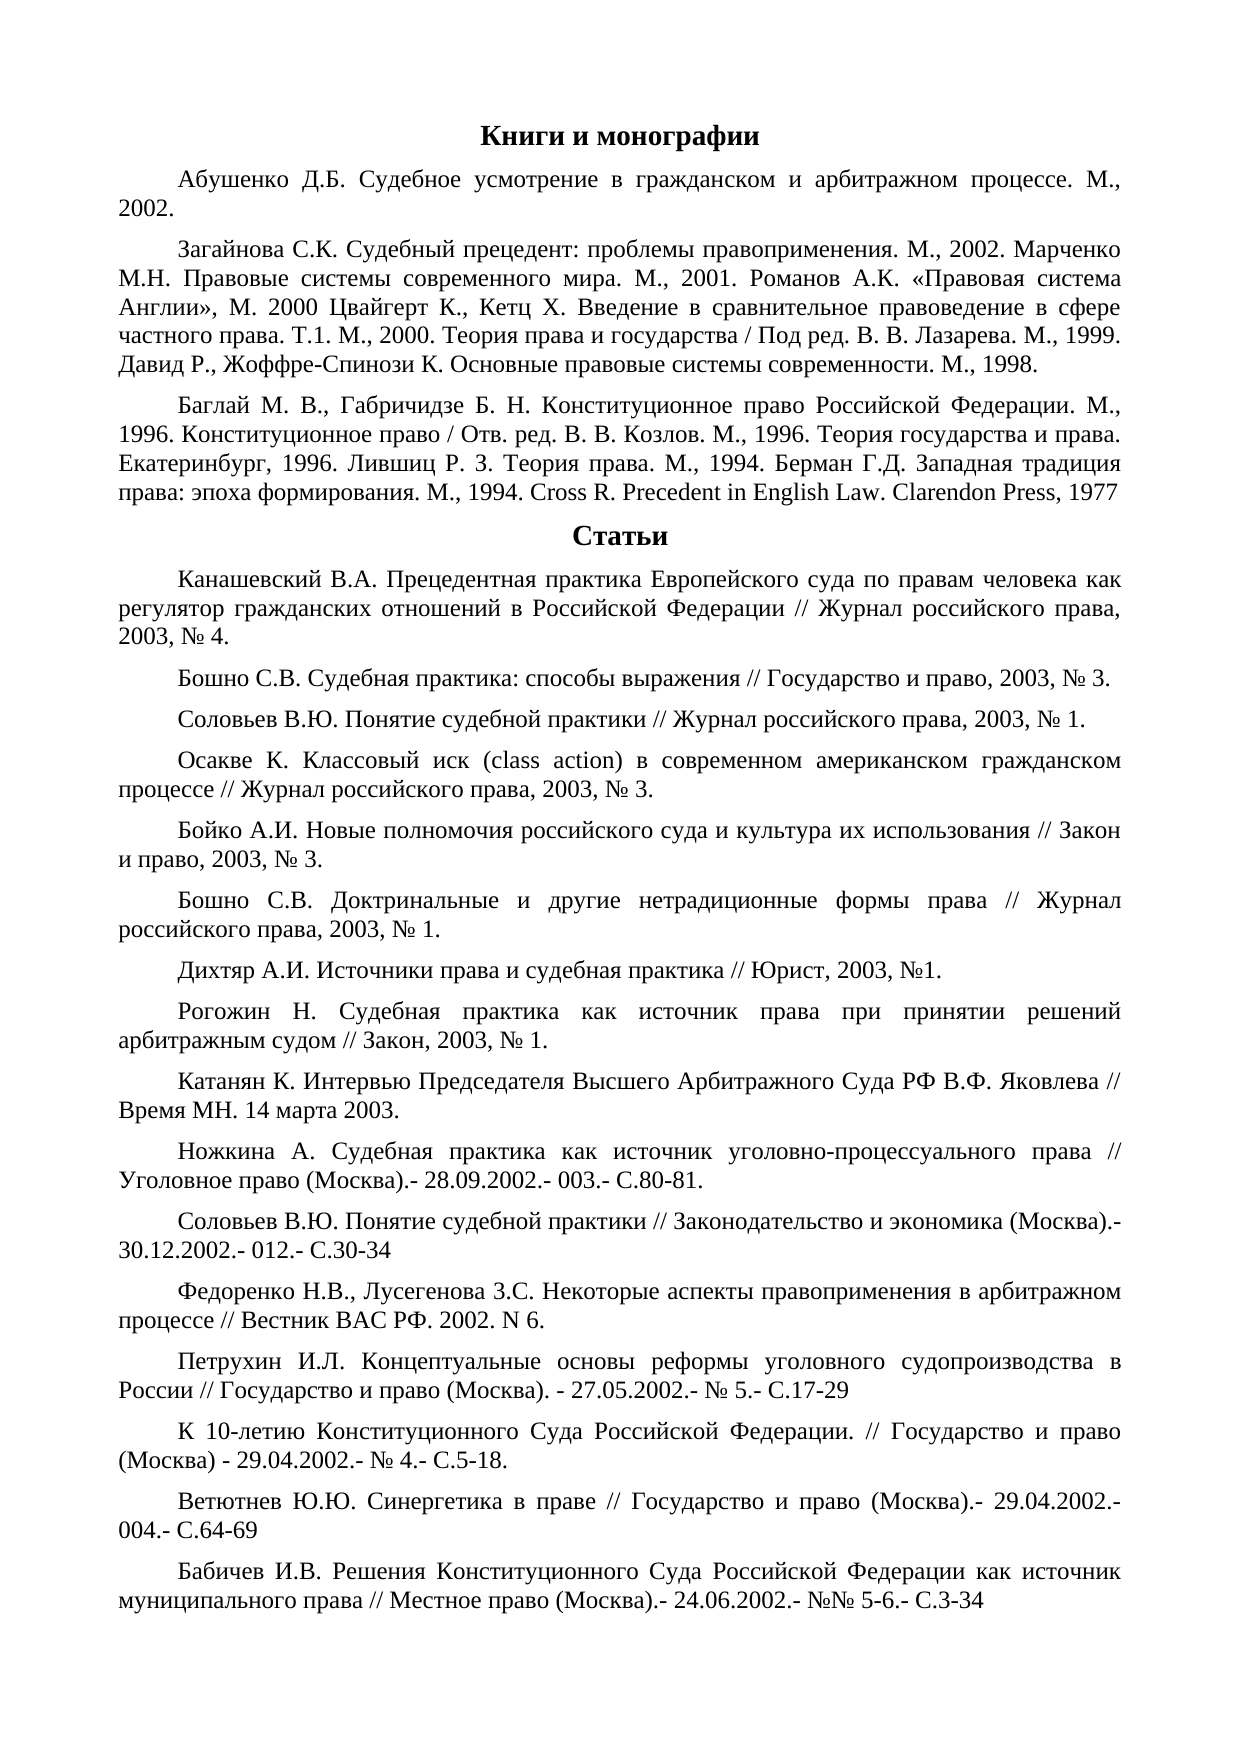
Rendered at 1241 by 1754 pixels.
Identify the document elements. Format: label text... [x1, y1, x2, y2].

text К 10-летию Конституционного Суда Российской Федерации. // Государство и право (Москва) - 29.04.2002.- № 4.- C.5-18. [118, 1416, 1122, 1474]
text Загайнова С.К. Судебный прецедент: проблемы правоприменения. М., 2002. Марченко М.Н. Правовые системы современного мира. М., 2001. Романов А.К. «Правовая система Англии», М. 2000 Цвайгерт К., Кетц Х. Введение в сравнительное правоведение в сфере частного права. Т.1. М., 2000. Теория права и государства / Под ред. В. В. Лазарева. М., 1999. Давид Р., Жоффре-Спинози К. Основные правовые системы современности. М., 1998. [118, 234, 1122, 378]
text Соловьев В.Ю. Понятие судебной практики // Законодательство и экономика (Москва).- 30.12.2002.- 012.- C.30-34 [118, 1206, 1122, 1264]
text Петрухин И.Л. Концептуальные основы реформы уголовного судопроизводства в России // Государство и право (Москва). - 27.05.2002.- № 5.- C.17-29 [118, 1346, 1122, 1404]
text Рогожин Н. Судебная практика как источник права при принятии решений арбитражным судом // Закон, 2003, № 1. [118, 996, 1122, 1054]
text Соловьев В.Ю. Понятие судебной практики // Журнал российского права, 2003, № 1. [118, 704, 1122, 733]
text Бошно С.В. Доктринальные и другие нетрадиционные формы права // Журнал российского права, 2003, № 1. [118, 885, 1122, 943]
text Книги и монографии [118, 118, 1122, 152]
text Осакве К. Классовый иск (class action) в современном американском гражданском процессе // Журнал российского права, 2003, № 3. [118, 745, 1122, 803]
text Федоренко Н.В., Лусегенова 3.С. Некоторые аспекты правоприменения в арбитражном процессе // Вестник ВАС РФ. 2002. N 6. [118, 1276, 1122, 1334]
text Канашевский В.А. Прецедентная практика Европейского суда по правам человека как регулятор гражданских отношений в Российской Федерации // Журнал российского права, 2003, № 4. [118, 564, 1122, 650]
text Дихтяр А.И. Источники права и судебная практика // Юрист, 2003, №1. [118, 955, 1122, 984]
text Бабичев И.В. Решения Конституционного Суда Российской Федерации как источник муниципального права // Местное право (Москва).- 24.06.2002.- №№ 5-6.- C.3-34 [118, 1556, 1122, 1614]
text Ножкина А. Судебная практика как источник уголовно-процессуального права // Уголовное право (Москва).- 28.09.2002.- 003.- C.80-81. [118, 1136, 1122, 1194]
text Абушенко Д.Б. Судебное усмотрение в гражданском и арбитражном процессе. М., 2002. [118, 164, 1122, 222]
text Статьи [118, 518, 1122, 551]
text Катанян К. Интервью Председателя Высшего Арбитражного Суда РФ В.Ф. Яковлева // Время МН. 14 марта 2003. [118, 1066, 1122, 1124]
text Бойко А.И. Новые полномочия российского суда и культура их использования // Закон и право, 2003, № 3. [118, 815, 1122, 873]
text Баглай М. В., Габричидзе Б. Н. Конституционное право Российской Федерации. М., 1996. Конституционное право / Отв. ред. В. В. Козлов. М., 1996. Теория государства и права. Екатеринбург, 1996. Лившиц Р. З. Теория права. М., 1994. Берман Г.Д. Западная традиция права: эпоха формирования. М., 1994. Cross R. Precedent in English Law. Clarendon Press, 1977 [118, 390, 1122, 505]
text Ветютнев Ю.Ю. Синергетика в праве // Государство и право (Москва).- 29.04.2002.- 004.- C.64-69 [118, 1486, 1122, 1544]
text Бошно С.В. Судебная практика: способы выражения // Государство и право, 2003, № 3. [118, 663, 1122, 691]
